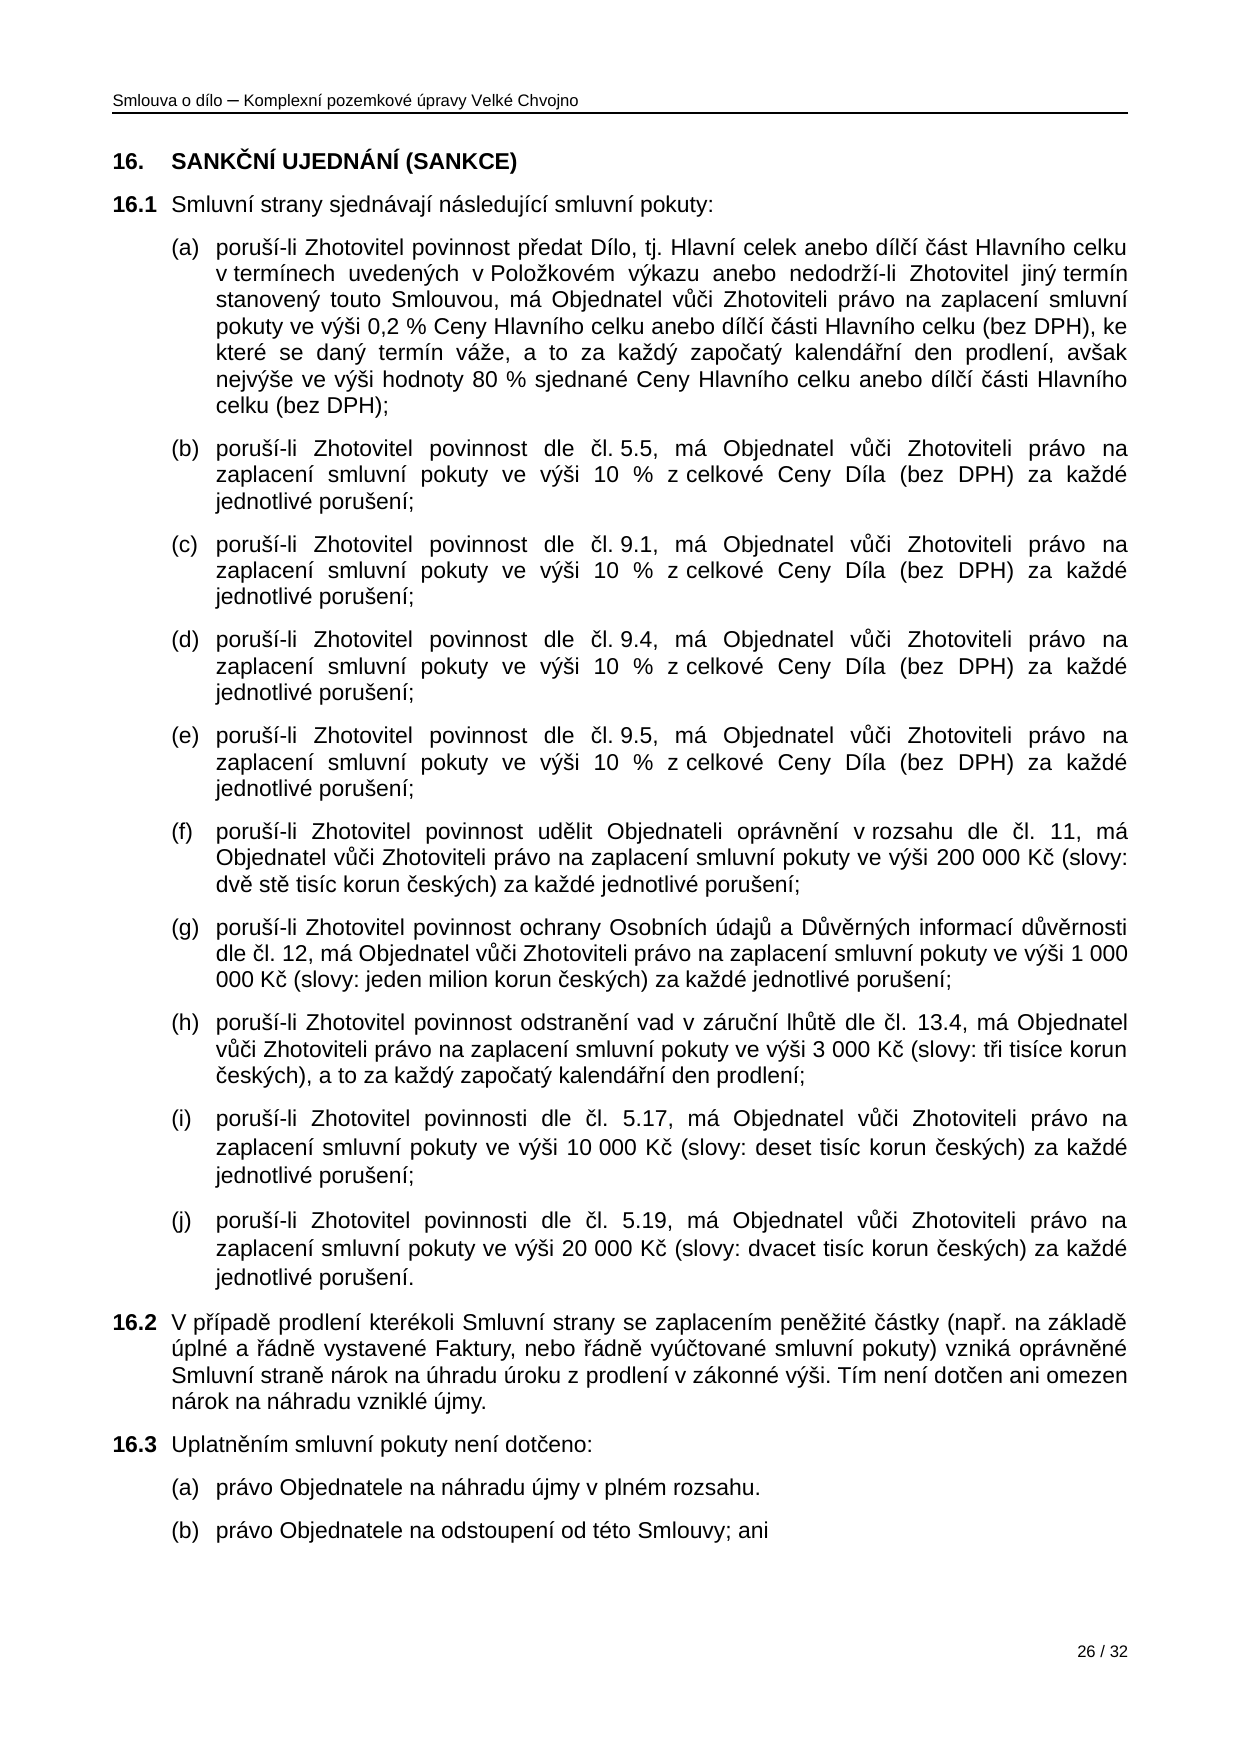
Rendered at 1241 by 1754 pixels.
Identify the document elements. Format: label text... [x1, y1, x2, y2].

list poruší-li Zhotovitel povinnost dle čl. 9.4, má Objednatel vůči Zhotoviteli právo na zaplacení smluvní pokuty ve výši 10 % z celkové Ceny Díla (bez DPH) za každé jednotlivé porušení; [171, 626, 1128, 705]
list právo Objednatele na odstoupení od této Smlouvy; ani [171, 1517, 1128, 1543]
text poruší-li Zhotovitel povinnost odstranění vad v záruční lhůtě dle čl. 13.4, má Objednatel vůči Zhotoviteli právo na zaplacení smluvní pokuty ve výši 3 000 Kč (slovy: tři tisíce korun českých), a to za každý započatý kalendářní den prodlení; [171, 1009, 1128, 1088]
list poruší-li Zhotovitel povinnost dle čl. 9.5, má Objednatel vůči Zhotoviteli právo na zaplacení smluvní pokuty ve výši 10 % z celkové Ceny Díla (bez DPH) za každé jednotlivé porušení; [171, 722, 1128, 801]
text V případě prodlení kterékoli Smluvní strany se zaplacením peněžité částky (např. na základě úplné a řádně vystavené Faktury, nebo řádně vyúčtované smluvní pokuty) vzniká oprávněné Smluvní straně nárok na úhradu úroku z prodlení v zákonné výši. Tím není dotčen ani omezen nárok na náhradu vzniklé újmy. [112, 1309, 1128, 1414]
list poruší-li Zhotovitel povinnost dle čl. 5.5, má Objednatel vůči Zhotoviteli právo na zaplacení smluvní pokuty ve výši 10 % z celkové Ceny Díla (bez DPH) za každé jednotlivé porušení; [171, 435, 1128, 514]
text poruší-li Zhotovitel povinnosti dle čl. 5.17, má Objednatel vůči Zhotoviteli právo na zaplacení smluvní pokuty ve výši 10 000 Kč (slovy: deset tisíc korun českých) za každé jednotlivé porušení; [171, 1105, 1128, 1188]
text poruší-li Zhotovitel povinnost udělit Objednateli oprávnění v rozsahu dle čl. 11, má Objednatel vůči Zhotoviteli právo na zaplacení smluvní pokuty ve výši 200 000 Kč (slovy: dvě stě tisíc korun českých) za každé jednotlivé porušení; [171, 818, 1128, 897]
text poruší-li Zhotovitel povinnosti dle čl. 5.19, má Objednatel vůči Zhotoviteli právo na zaplacení smluvní pokuty ve výši 20 000 Kč (slovy: dvacet tisíc korun českých) za každé jednotlivé porušení. [171, 1207, 1128, 1290]
text Uplatněním smluvní pokuty není dotčeno: [112, 1431, 1128, 1457]
list právo Objednatele na náhradu újmy v plném rozsahu. [171, 1474, 1128, 1500]
list poruší-li Zhotovitel povinnost dle čl. 9.1, má Objednatel vůči Zhotoviteli právo na zaplacení smluvní pokuty ve výši 10 % z celkové Ceny Díla (bez DPH) za každé jednotlivé porušení; [171, 531, 1128, 610]
text Smluvní strany sjednávají následující smluvní pokuty: [112, 191, 1128, 217]
text Sankční ujednání (SANKCE) [112, 148, 1128, 174]
text poruší-li Zhotovitel povinnost ochrany Osobních údajů a Důvěrných informací důvěrnosti dle čl. 12, má Objednatel vůči Zhotoviteli právo na zaplacení smluvní pokuty ve výši 1 000 000 Kč (slovy: jeden milion korun českých) za každé jednotlivé porušení; [171, 913, 1128, 993]
list poruší-li Zhotovitel povinnost předat Dílo, tj. Hlavní celek anebo dílčí část Hlavního celku v termínech uvedených v Položkovém výkazu anebo nedodrží-li Zhotovitel jiný termín stanovený touto Smlouvou, má Objednatel vůči Zhotoviteli právo na zaplacení smluvní pokuty ve výši 0,2 % Ceny Hlavního celku anebo dílčí části Hlavního celku (bez DPH), ke které se daný termín váže, a to za každý započatý kalendářní den prodlení, avšak nejvýše ve výši hodnoty 80 % sjednané Ceny Hlavního celku anebo dílčí části Hlavního celku (bez DPH); [171, 234, 1128, 418]
